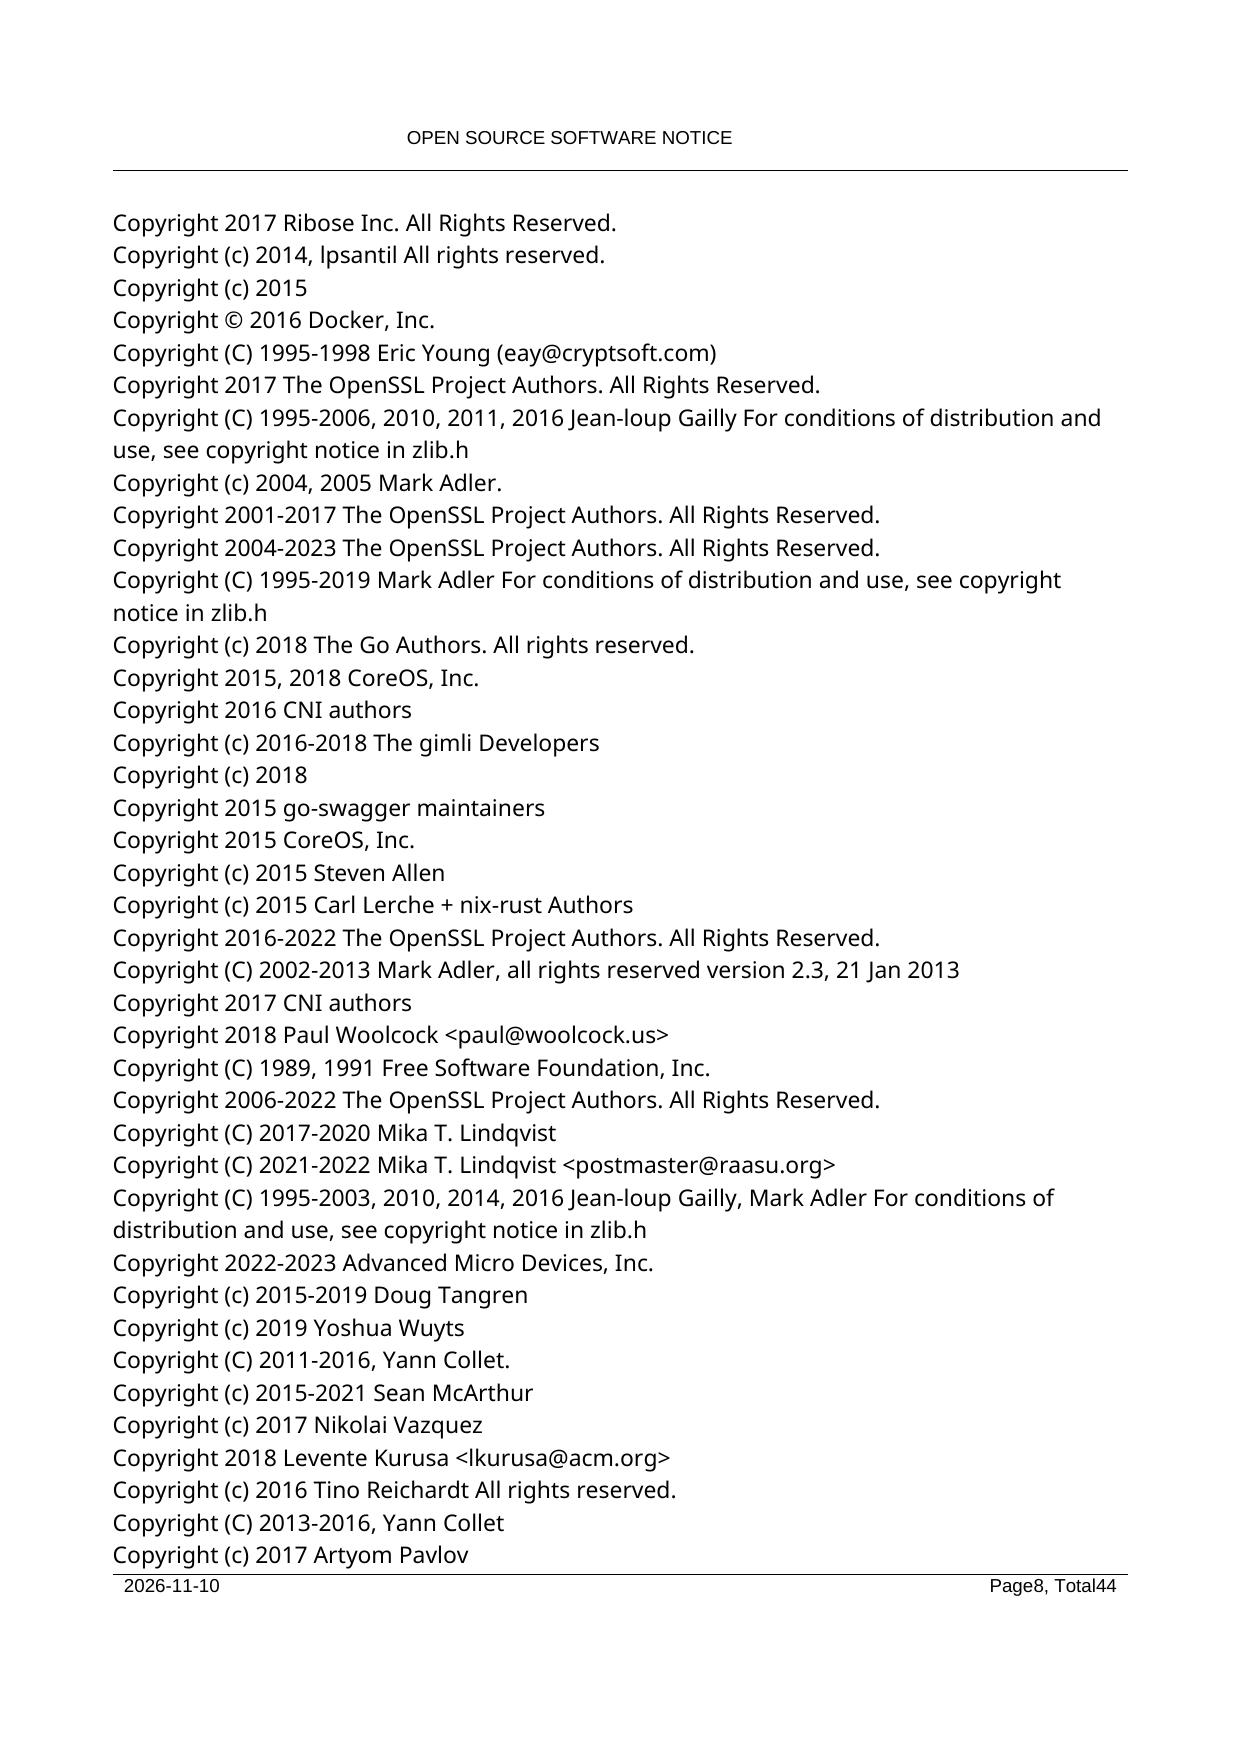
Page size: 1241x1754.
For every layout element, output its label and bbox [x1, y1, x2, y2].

text [112, 206, 1128, 1571]
